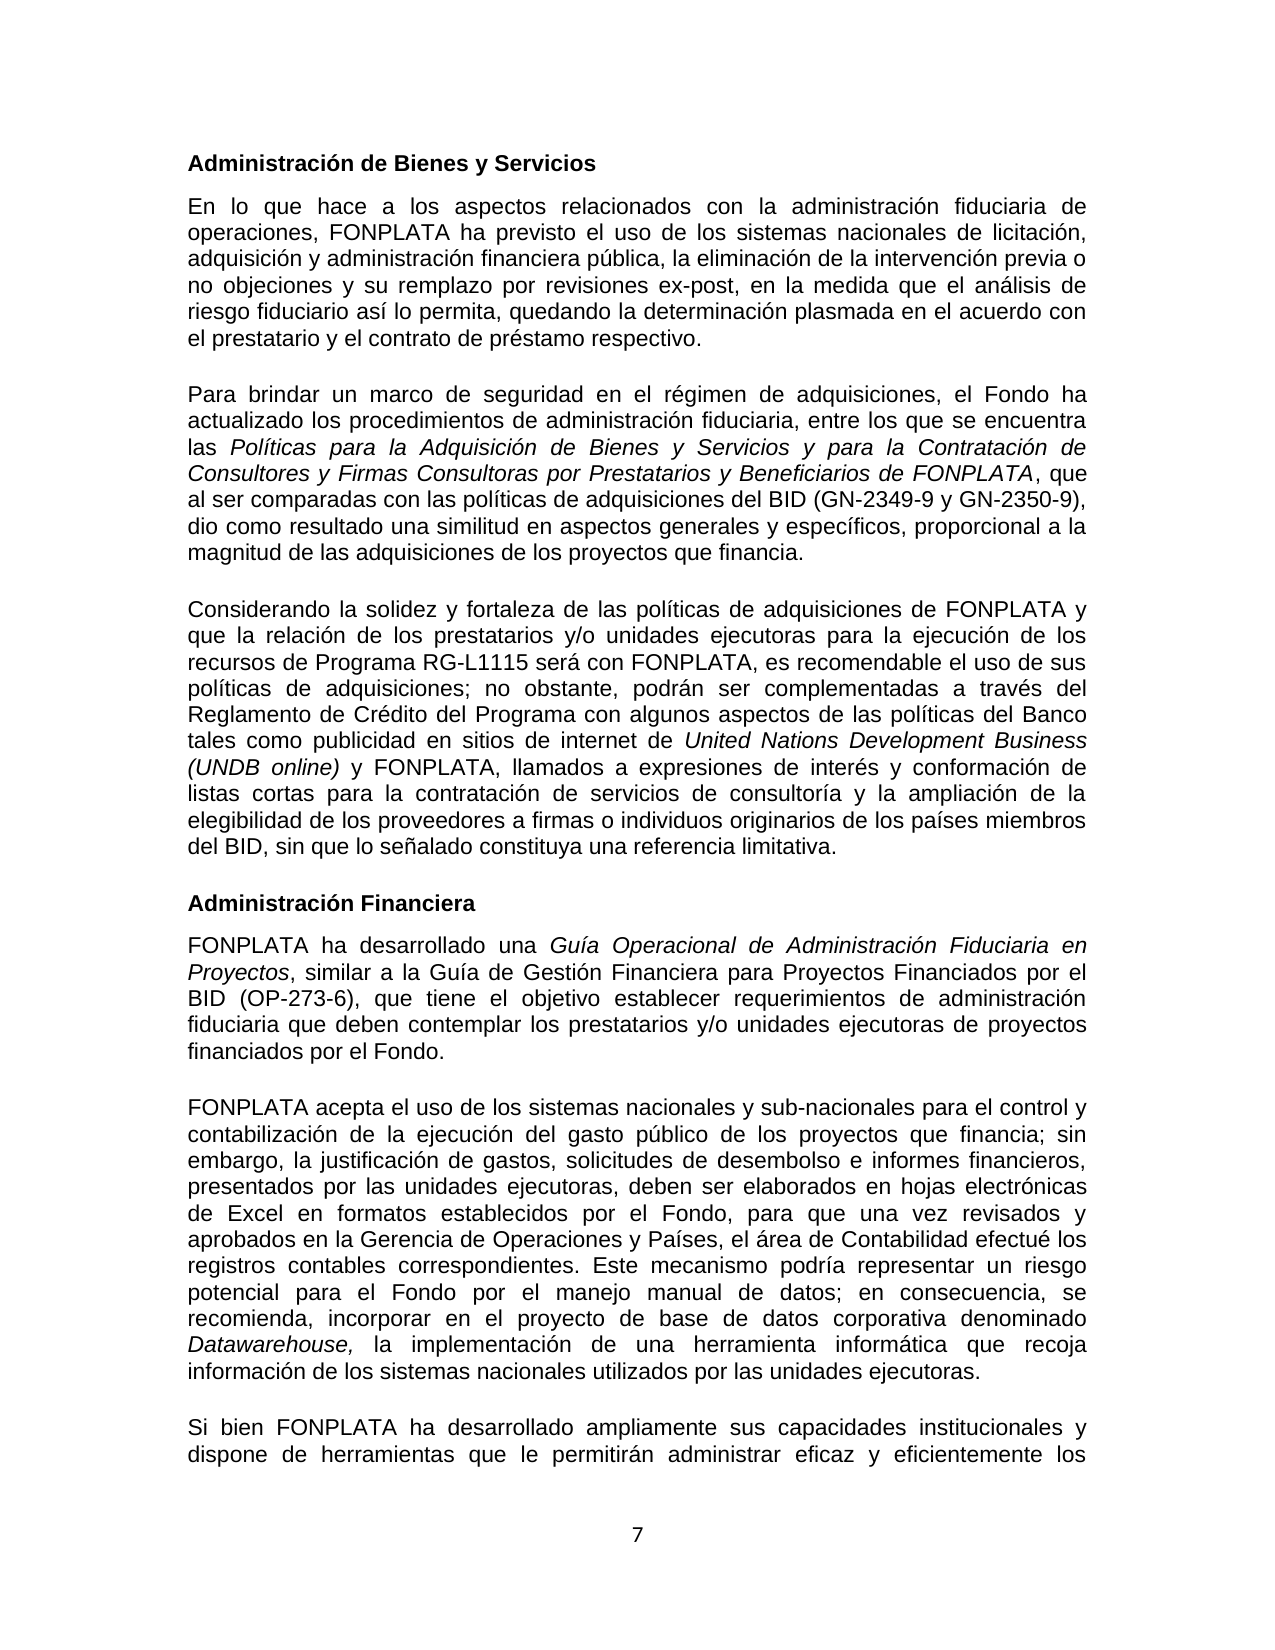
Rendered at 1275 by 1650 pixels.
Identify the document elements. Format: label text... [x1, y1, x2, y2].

text FONPLATA ha desarrollado una Guía Operacional de Administración Fiduciaria en Proyectos, similar a la Guía de Gestión Financiera para Proyectos Financiados por el BID (OP-273-6), que tiene el objetivo establecer requerimientos de administración fiduciaria que deben contemplar los prestatarios y/o unidades ejecutoras de proyectos financiados por el Fondo. [187, 932, 1087, 1064]
text En lo que hace a los aspectos relacionados con la administración fiduciaria de operaciones, FONPLATA ha previsto el uso de los sistemas nacionales de licitación, adquisición y administración financiera pública, la eliminación de la intervención previa o no objeciones y su remplazo por revisiones ex-post, en la medida que el análisis de riesgo fiduciario así lo permita, quedando la determinación plasmada en el acuerdo con el prestatario y el contrato de préstamo respectivo. [187, 193, 1087, 351]
text Considerando la solidez y fortaleza de las políticas de adquisiciones de FONPLATA y que la relación de los prestatarios y/o unidades ejecutoras para la ejecución de los recursos de Programa RG-L1115 será con FONPLATA, es recomendable el uso de sus políticas de adquisiciones; no obstante, podrán ser complementadas a través del Reglamento de Crédito del Programa con algunos aspectos de las políticas del Banco tales como publicidad en sitios de internet de United Nations Development Business (UNDB online) y FONPLATA, llamados a expresiones de interés y conformación de listas cortas para la contratación de servicios de consultoría y la ampliación de la elegibilidad de los proveedores a firmas o individuos originarios de los países miembros del BID, sin que lo señalado constituya una referencia limitativa. [187, 596, 1087, 859]
text Para brindar un marco de seguridad en el régimen de adquisiciones, el Fondo ha actualizado los procedimientos de administración fiduciaria, entre los que se encuentra las Políticas para la Adquisición de Bienes y Servicios y para la Contratación de Consultores y Firmas Consultoras por Prestatarios y Beneficiarios de FONPLATA, que al ser comparadas con las políticas de adquisiciones del BID (GN-2349-9 y GN-2350-9), dio como resultado una similitud en aspectos generales y específicos, proporcional a la magnitud de las adquisiciones de los proyectos que financia. [187, 381, 1087, 566]
text Administración Financiera [187, 889, 1087, 916]
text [187, 1414, 1087, 1467]
text FONPLATA acepta el uso de los sistemas nacionales y sub-nacionales para el control y contabilización de la ejecución del gasto público de los proyectos que financia; sin embargo, la justificación de gastos, solicitudes de desembolso e informes financieros, presentados por las unidades ejecutoras, deben ser elaborados en hojas electrónicas de Excel en formatos establecidos por el Fondo, para que una vez revisados y aprobados en la Gerencia de Operaciones y Países, el área de Contabilidad efectué los registros contables correspondientes. Este mecanismo podría representar un riesgo potencial para el Fondo por el manejo manual de datos; en consecuencia, se recomienda, incorporar en el proyecto de base de datos corporativa denominado Datawarehouse, la implementación de una herramienta informática que recoja información de los sistemas nacionales utilizados por las unidades ejecutoras. [187, 1094, 1087, 1384]
text Administración de Bienes y Servicios [187, 150, 1087, 176]
